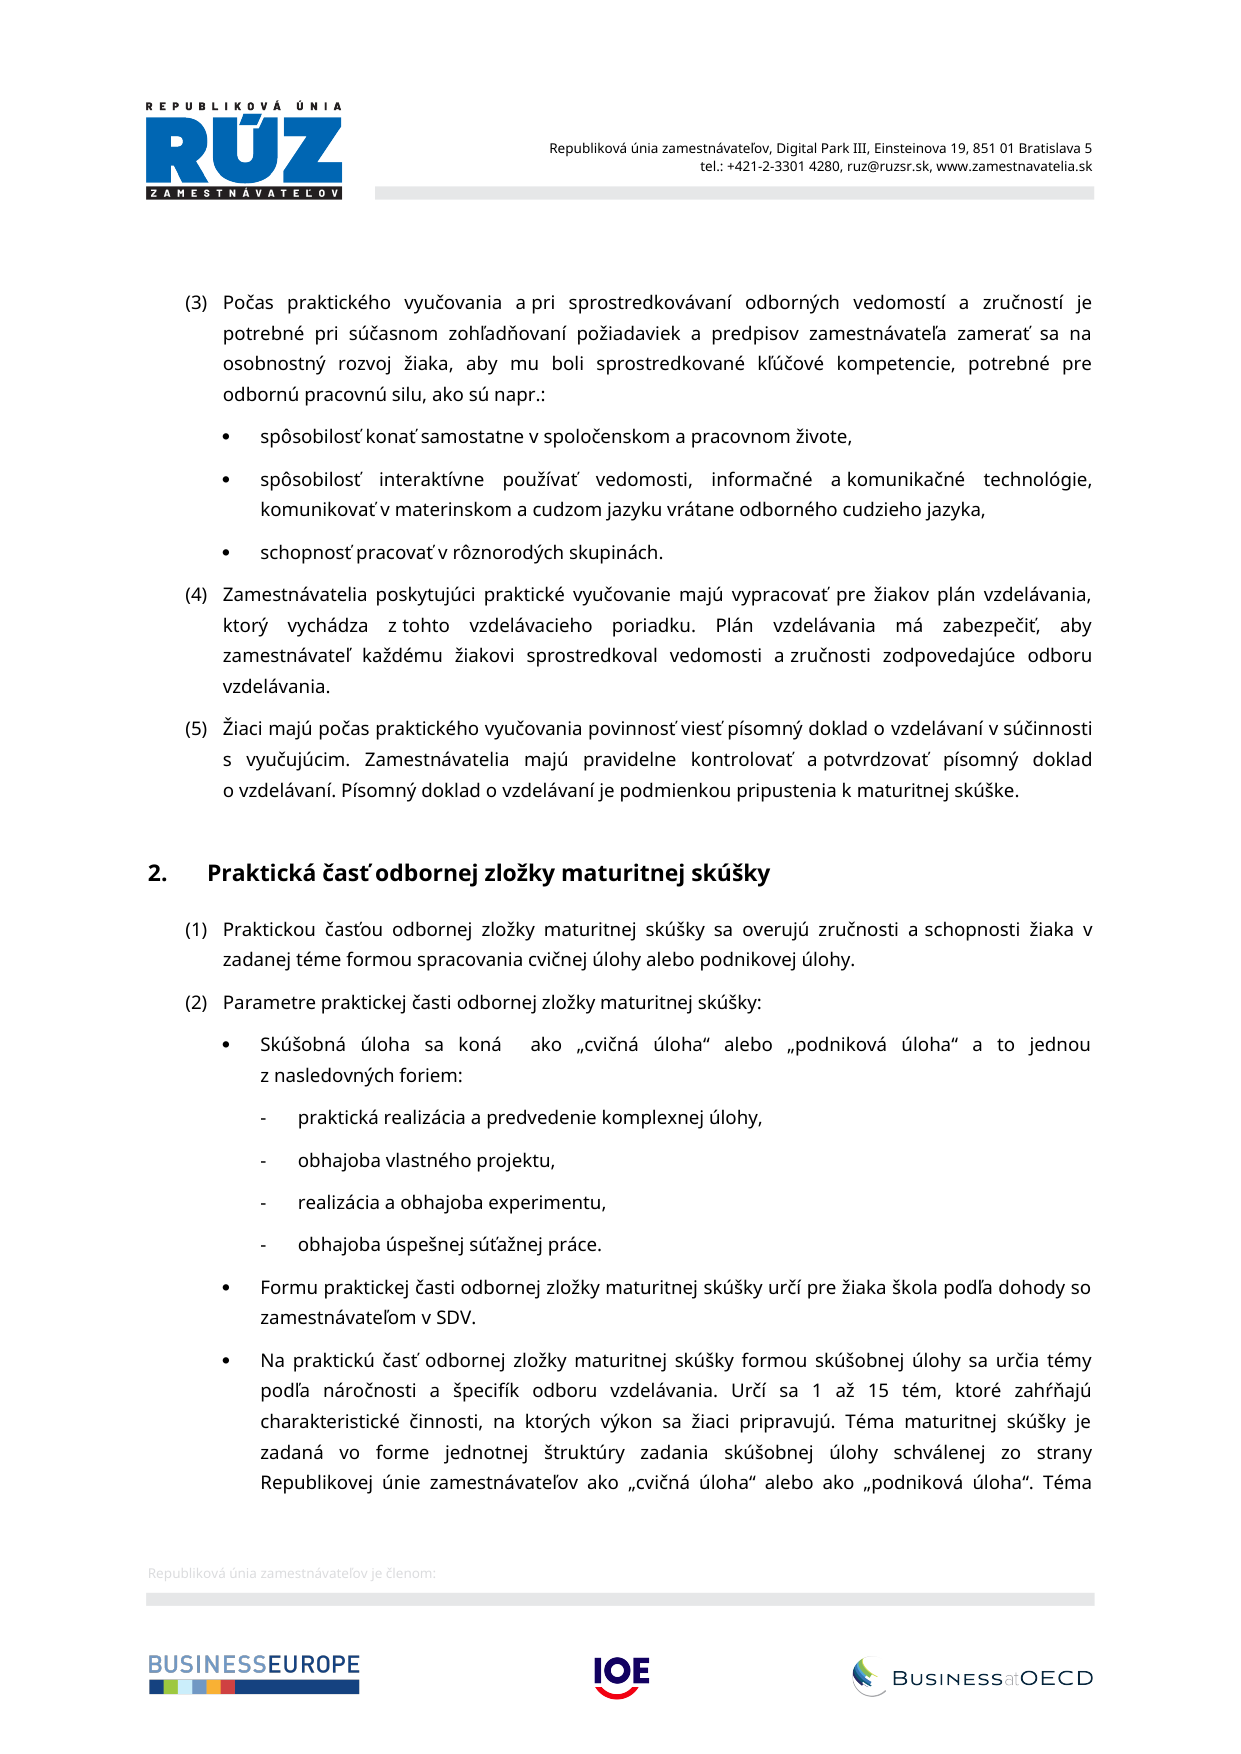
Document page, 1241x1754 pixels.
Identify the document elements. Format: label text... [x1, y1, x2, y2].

subtitle Praktická časť odbornej zložky maturitnej skúšky [148, 857, 1092, 888]
picture [0, 1499, 1241, 1754]
list Praktickou časťou odbornej zložky maturitnej skúšky sa overujú zručnosti a schopnosti žiaka v zadanej téme formou spracovania cvičnej úlohy alebo podnikovej úlohy. [185, 916, 1092, 972]
list Žiaci majú počas praktického vyučovania povinnosť viesť písomný doklad o vzdelávaní v súčinnosti s vyučujúcim. Zamestnávatelia majú pravidelne kontrolovať a potvrdzovať písomný doklad o vzdelávaní. Písomný doklad o vzdelávaní je podmienkou pripustenia k maturitnej skúške. [185, 716, 1092, 802]
list spôsobilosť interaktívne používať vedomosti, informačné a komunikačné technológie, komunikovať v materinskom a cudzom jazyku vrátane odborného cudzieho jazyka, [223, 466, 1092, 522]
list Skúšobná úloha sa koná ako „cvičná úloha“ alebo „podniková úloha“ a to jednou z nasledovných foriem: [223, 1031, 1092, 1088]
picture [0, 0, 1241, 291]
list spôsobilosť konať samostatne v spoločenskom a pracovnom živote, [223, 424, 1092, 449]
list Formu praktickej časti odbornej zložky maturitnej skúšky určí pre žiaka škola podľa dohody so zamestnávateľom v SDV. [223, 1274, 1092, 1330]
list obhajoba úspešnej súťažnej práce. [260, 1232, 1092, 1257]
list Zamestnávatelia poskytujúci praktické vyučovanie majú vypracovať pre žiakov plán vzdelávania, ktorý vychádza z tohto vzdelávacieho poriadku. Plán vzdelávania má zabezpečiť, aby zamestnávateľ každému žiakovi sprostredkoval vedomosti a zručnosti zodpovedajúce odboru vzdelávania. [185, 581, 1092, 699]
list schopnosť pracovať v rôznorodých skupinách. [223, 539, 1092, 564]
list Parametre praktickej časti odbornej zložky maturitnej skúšky: [185, 989, 1092, 1014]
list obhajoba vlastného projektu, [260, 1147, 1092, 1172]
list Počas praktického vyučovania a pri sprostredkovávaní odborných vedomostí a zručností je potrebné pri súčasnom zohľadňovaní požiadaviek a predpisov zamestnávateľa zamerať sa na osobnostný rozvoj žiaka, aby mu boli sprostredkované kľúčové kompetencie, potrebné pre odbornú pracovnú silu, ako sú napr.: [185, 289, 1092, 407]
list realizácia a obhajoba experimentu, [260, 1189, 1092, 1215]
list praktická realizácia a predvedenie komplexnej úlohy, [260, 1104, 1092, 1130]
